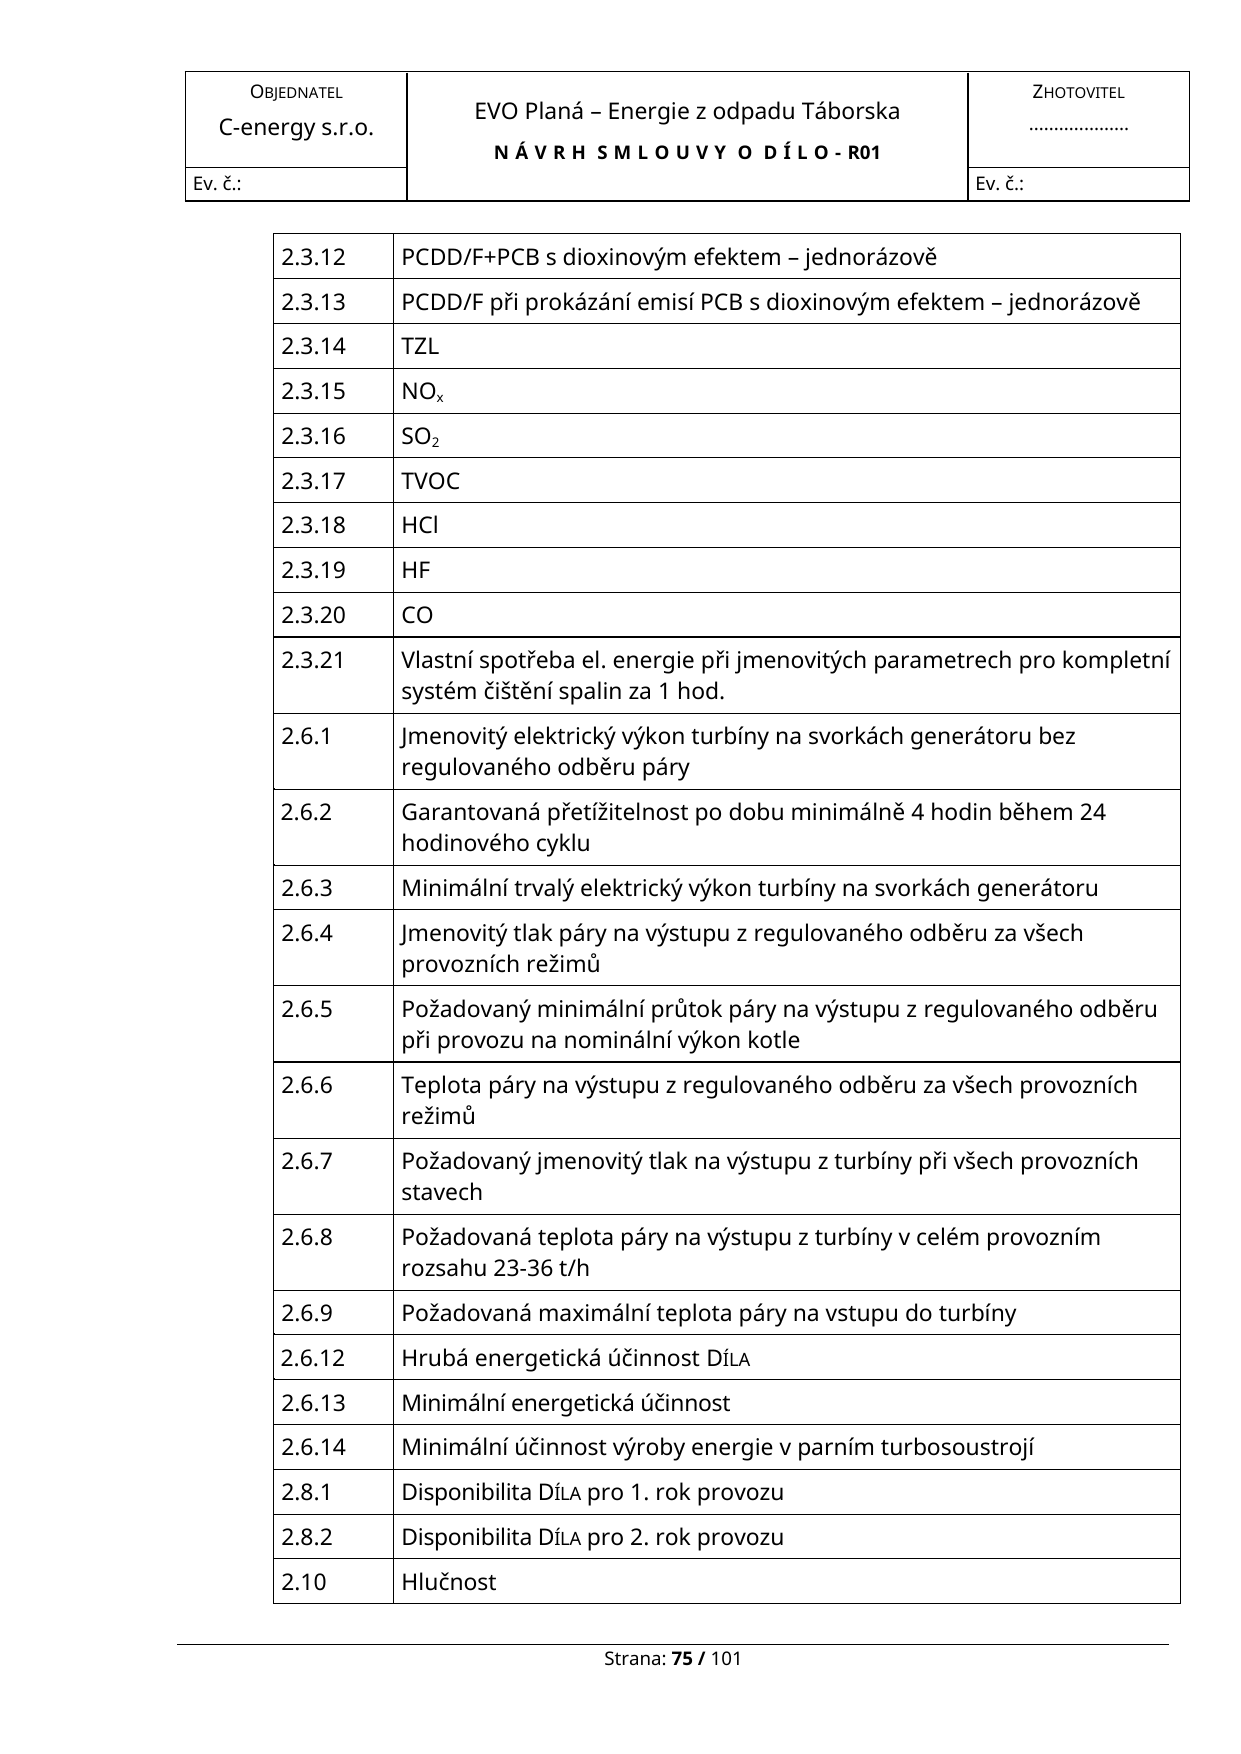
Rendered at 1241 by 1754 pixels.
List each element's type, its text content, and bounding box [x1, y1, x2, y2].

table_cell Hrubá energetická účinnost Díla [394, 1335, 1180, 1379]
table_cell 2.3.18 [274, 503, 393, 547]
table_cell NOx [394, 369, 1180, 412]
table_cell TVOC [394, 458, 1180, 502]
table_cell 2.6.14 [274, 1425, 393, 1469]
table_cell 2.3.12 [274, 234, 393, 278]
table_cell 2.6.6 [274, 1063, 393, 1137]
table_cell 2.3.15 [274, 369, 393, 412]
table_cell HF [394, 548, 1180, 592]
table_cell 2.3.17 [274, 458, 393, 502]
table_cell 2.6.5 [274, 986, 393, 1061]
table_cell PCDD/F+PCB s dioxinovým efektem – jednorázově [394, 234, 1180, 278]
table_cell HCl [394, 503, 1180, 547]
table_cell Garantovaná přetížitelnost po dobu minimálně 4 hodin během 24 hodinového cyklu [394, 790, 1180, 864]
table_cell 2.6.9 [274, 1291, 393, 1334]
table_cell Požadovaná maximální teplota páry na vstupu do turbíny [394, 1291, 1180, 1334]
table_cell Disponibilita Díla pro 1. rok provozu [394, 1470, 1180, 1513]
table_cell Minimální účinnost výroby energie v parním turbosoustrojí [394, 1425, 1180, 1469]
table_cell 2.10 [274, 1559, 393, 1603]
table_cell 2.3.20 [274, 593, 393, 636]
table_cell 2.3.19 [274, 548, 393, 592]
table_cell PCDD/F při prokázání emisí PCB s dioxinovým efektem – jednorázově [394, 279, 1180, 323]
table_cell 2.3.14 [274, 324, 393, 368]
table_cell 2.6.3 [274, 866, 393, 909]
table_cell Požadovaný jmenovitý tlak na výstupu z turbíny při všech provozních stavech [394, 1139, 1180, 1213]
table_cell 2.6.7 [274, 1139, 393, 1213]
table_cell 2.6.13 [274, 1380, 393, 1424]
table_cell 2.3.21 [274, 638, 393, 712]
table_cell SO2 [394, 414, 1180, 457]
table_cell 2.6.8 [274, 1215, 393, 1289]
table_cell Jmenovitý tlak páry na výstupu z regulovaného odběru za všech provozních režimů [394, 910, 1180, 985]
table_cell Požadovaná teplota páry na výstupu z turbíny v celém provozním rozsahu 23-36 t/h [394, 1215, 1180, 1289]
table_cell CO [394, 593, 1180, 636]
table_cell Hlučnost [394, 1559, 1180, 1603]
table_cell 2.6.1 [274, 714, 393, 788]
table_cell 2.8.1 [274, 1470, 393, 1513]
table_cell 2.8.2 [274, 1515, 393, 1558]
table_cell Vlastní spotřeba el. energie při jmenovitých parametrech pro kompletní systém čištění spalin za 1 hod. [394, 638, 1180, 712]
table_cell 2.6.2 [274, 790, 393, 864]
table_cell Jmenovitý elektrický výkon turbíny na svorkách generátoru bez regulovaného odběru páry [394, 714, 1180, 788]
table_cell 2.6.12 [274, 1335, 393, 1379]
table_cell 2.3.13 [274, 279, 393, 323]
table_cell 2.3.16 [274, 414, 393, 457]
table_cell Požadovaný minimální průtok páry na výstupu z regulovaného odběru při provozu na nominální výkon kotle [394, 986, 1180, 1061]
table_cell 2.6.4 [274, 910, 393, 985]
table_cell Disponibilita Díla pro 2. rok provozu [394, 1515, 1180, 1558]
table_cell Teplota páry na výstupu z regulovaného odběru za všech provozních režimů [394, 1063, 1180, 1137]
table_cell TZL [394, 324, 1180, 368]
table_cell Minimální energetická účinnost [394, 1380, 1180, 1424]
table_cell Minimální trvalý elektrický výkon turbíny na svorkách generátoru [394, 866, 1180, 909]
